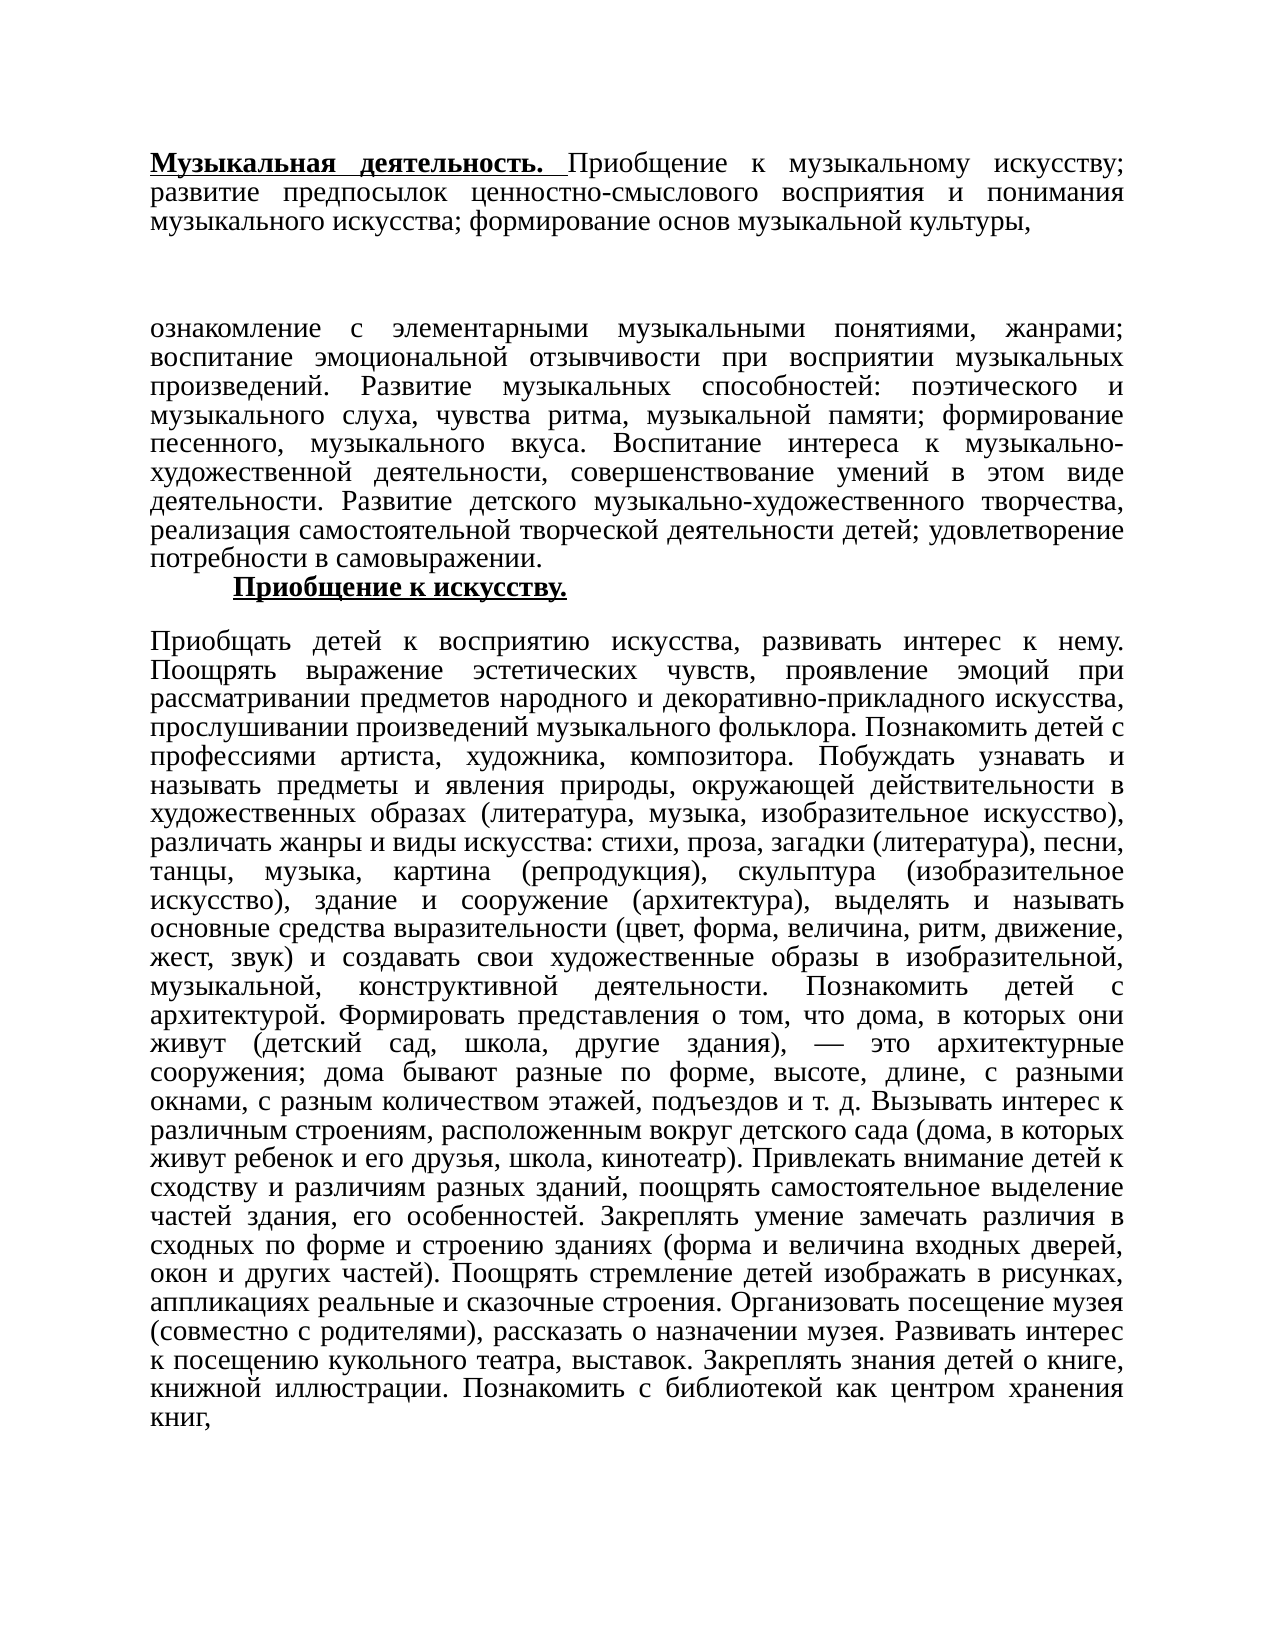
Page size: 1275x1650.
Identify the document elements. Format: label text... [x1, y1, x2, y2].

text Приобщение к искусству. [150, 574, 650, 602]
text Приобщать детей к восприятию искусства, развивать интерес к нему. Поощрять выражение эстетических чувств, проявление эмоций при рассматривании предметов народного и декоративно-прикладного искусства, прослушивании произведений музыкального фольклора. Познакомить детей с профессиями артиста, художника, композитора. Побуждать узнавать и называть предметы и явления природы, окружающей действительности в художественных образах (литература, музыка, изобразительное искусство), различать жанры и виды искусства: стихи, проза, загадки (литература), песни, танцы, музыка, картина (репродукция), скульптура (изобразительное искусство), здание и сооружение (архитектура), выделять и называть основные средства выразительности (цвет, форма, величина, ритм, движение, жест, звук) и создавать свои художественные образы в изобразительной, музыкальной, конструктивной деятельности. Познакомить детей с архитектурой. Формировать представления о том, что дома, в которых они живут (детский сад, школа, другие здания), — это архитектурные сооружения; дома бывают разные по форме, высоте, длине, с разными окнами, с разным количеством этажей, подъездов и т. д. Вызывать интерес к различным строениям, расположенным вокруг детского сада (дома, в которых живут ребенок и его друзья, школа, кинотеатр). Привлекать внимание детей к сходству и различиям разных зданий, поощрять самостоятельное выделение частей здания, его особенностей. Закреплять умение замечать различия в сходных по форме и строению зданиях (форма и величина входных дверей, окон и других частей). Поощрять стремление детей изображать в рисунках, аппликациях реальные и сказочные строения. Организовать посещение музея (совместно с родителями), рассказать о назначении музея. Развивать интерес к посещению кукольного театра, выставок. Закреплять знания детей о книге, книжной иллюстрации. Познакомить с библиотекой как центром хранения книг, [150, 627, 1125, 1432]
text ознакомление с элементарными музыкальными понятиями, жанрами; воспитание эмоциональной отзывчивости при восприятии музыкальных произведений. Развитие музыкальных способностей: поэтического и музыкального слуха, чувства ритма, музыкальной памяти; формирование песенного, музыкального вкуса. Воспитание интереса к музыкально-художественной деятельности, совершенствование умений в этом виде деятельности. Развитие детского музыкально-художественного творчества, реализация самостоятельной творческой деятельности детей; удовлетворение потребности в самовыражении. [150, 315, 1125, 574]
text Музыкальная деятельность. Приобщение к музыкальному искусству; развитие предпосылок ценностно-смыслового восприятия и понимания музыкального искусства; формирование основ музыкальной культуры, [150, 150, 1125, 236]
